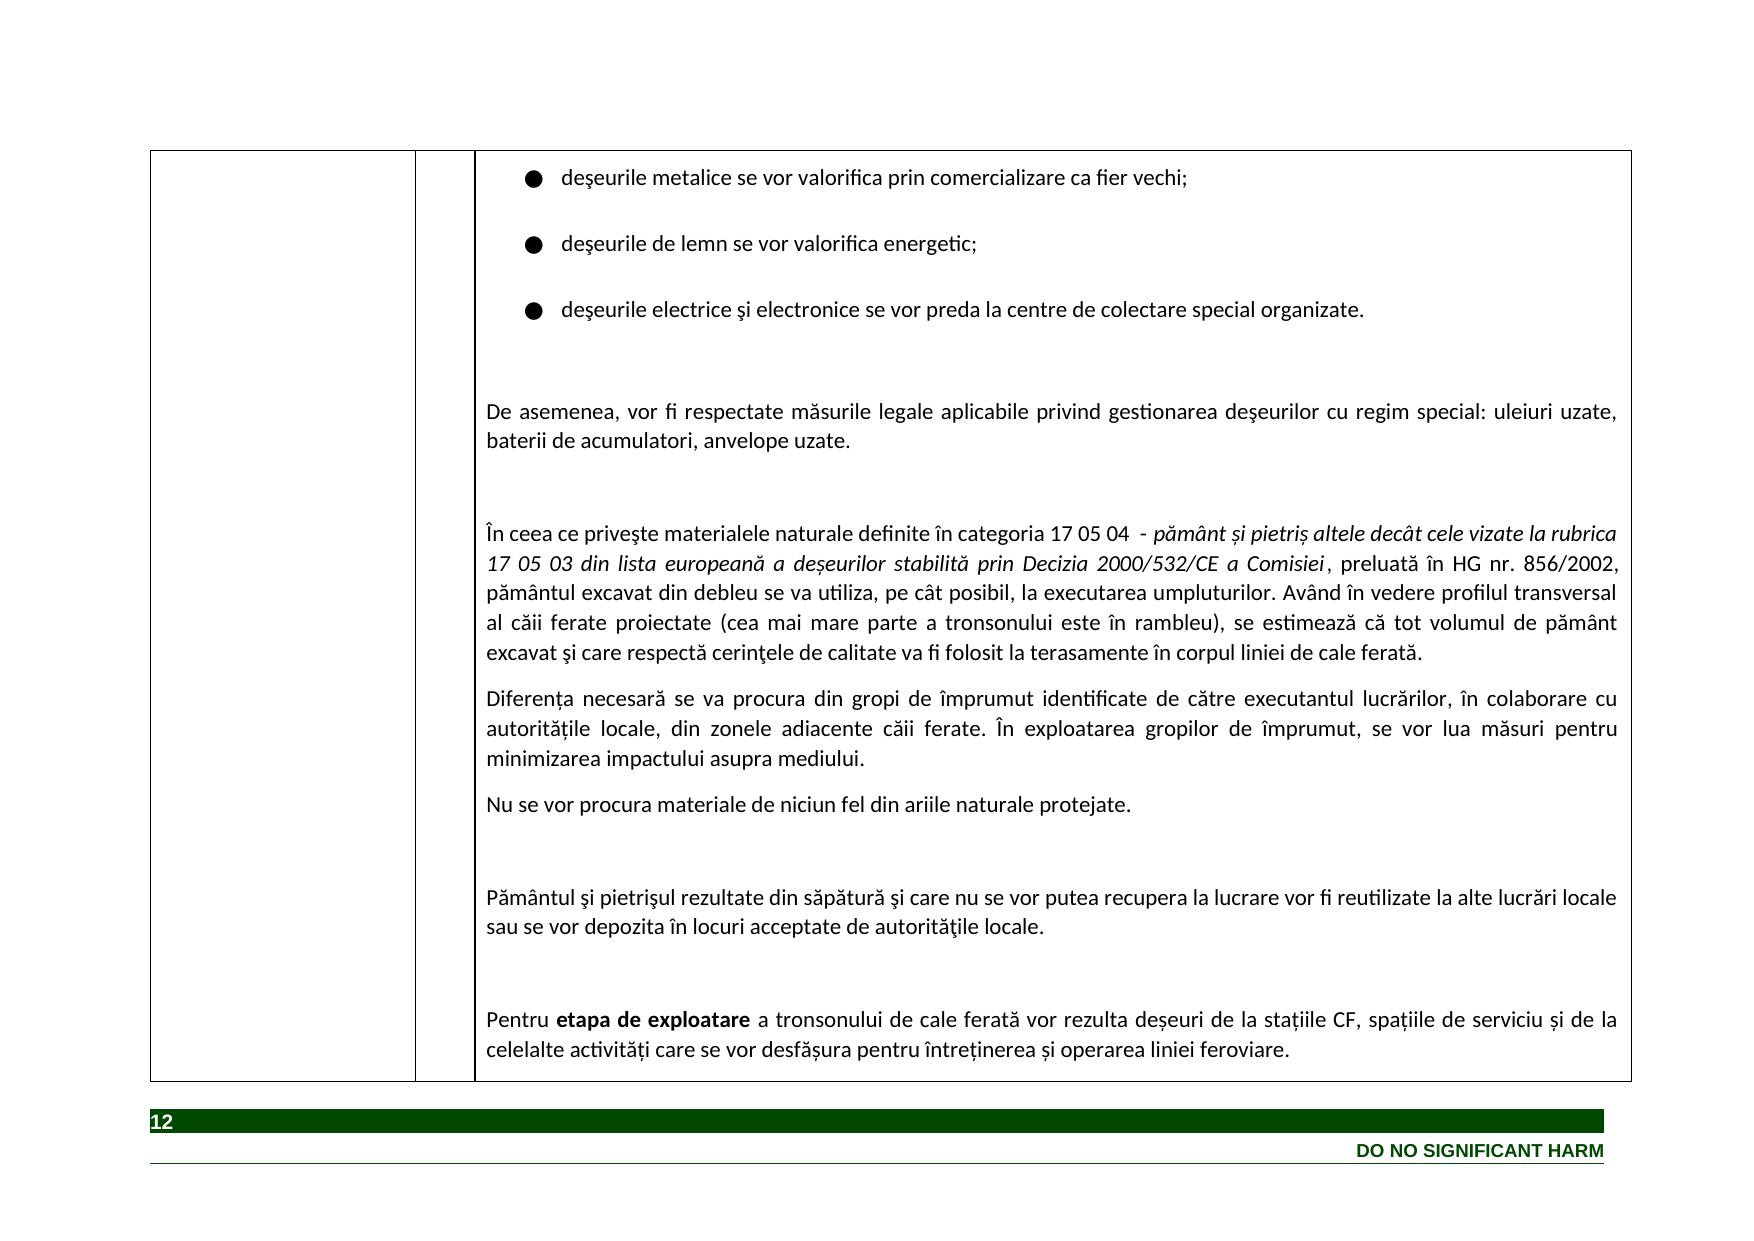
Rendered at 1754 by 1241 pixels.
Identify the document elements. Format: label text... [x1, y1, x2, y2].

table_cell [151, 151, 415, 1081]
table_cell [476, 151, 1631, 1081]
table_cell X [416, 151, 474, 1081]
